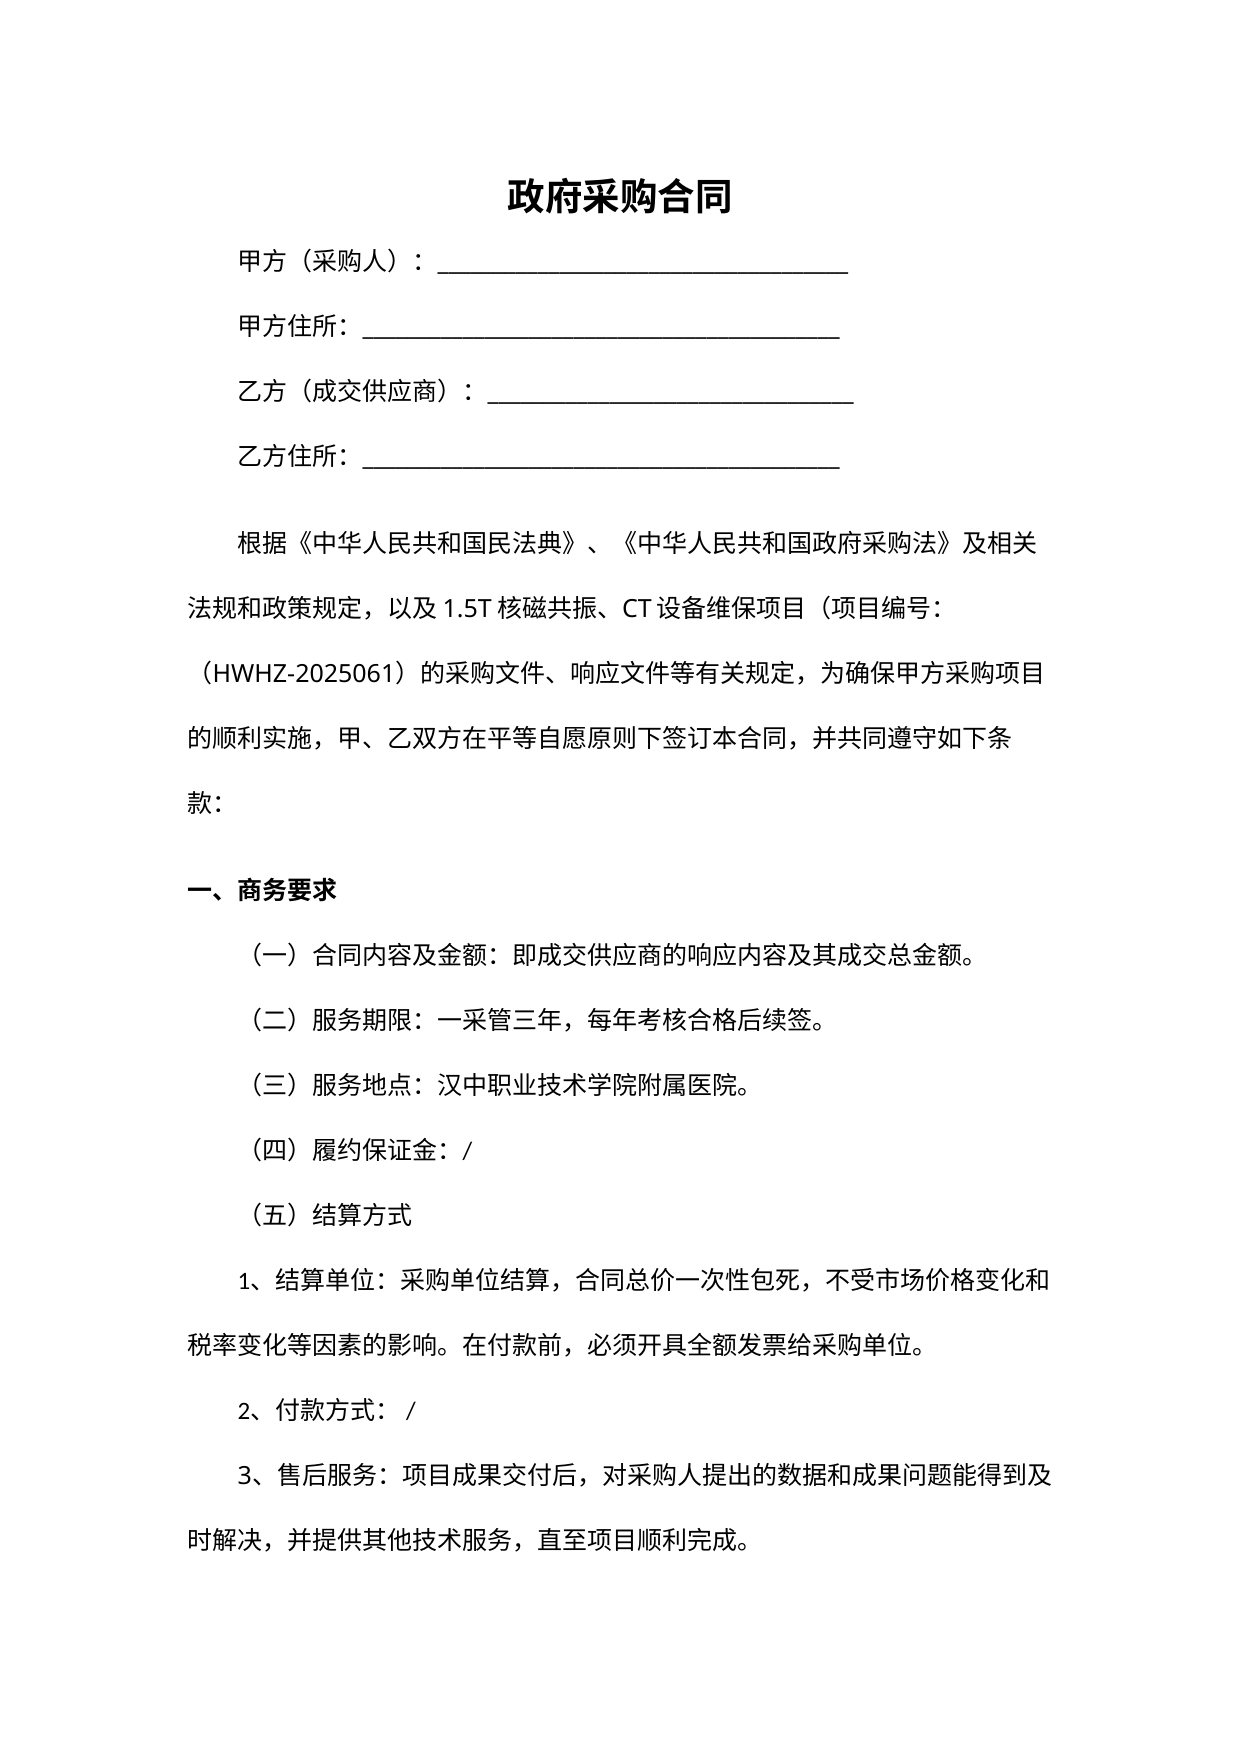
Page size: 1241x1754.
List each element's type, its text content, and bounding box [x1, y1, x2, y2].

text 甲方（采购人）：_____________________________________ [187, 227, 1053, 292]
text 2、付款方式： / [187, 1376, 1053, 1441]
text （一）合同内容及金额：即成交供应商的响应内容及其成交总金额。 [187, 921, 1053, 986]
text （二）服务期限：一采管三年，每年考核合格后续签。 [187, 986, 1053, 1051]
text 1、结算单位：采购单位结算，合同总价一次性包死，不受市场价格变化和税率变化等因素的影响。在付款前，必须开具全额发票给采购单位。 [187, 1246, 1053, 1376]
text 乙方住所：___________________________________________ [187, 422, 1053, 487]
text 根据《中华人民共和国民法典》、《中华人民共和国政府采购法》及相关法规和政策规定，以及1.5T核磁共振、CT设备维保项目（项目编号：（HWHZ-2025061）的采购文件、响应文件等有关规定，为确保甲方采购项目的顺利实施，甲、乙双方在平等自愿原则下签订本合同，并共同遵守如下条款： [187, 509, 1053, 834]
text （五）结算方式 [187, 1181, 1053, 1246]
text 政府采购合同 [187, 162, 1053, 227]
text 乙方（成交供应商）：_________________________________ [187, 357, 1053, 422]
text 3、售后服务：项目成果交付后，对采购人提出的数据和成果问题能得到及时解决，并提供其他技术服务，直至项目顺利完成。 [187, 1441, 1053, 1571]
text 一、商务要求 [187, 856, 1053, 921]
text 甲方住所：___________________________________________ [187, 292, 1053, 357]
text （四）履约保证金：/ [187, 1116, 1053, 1181]
text （三）服务地点：汉中职业技术学院附属医院。 [187, 1051, 1053, 1116]
